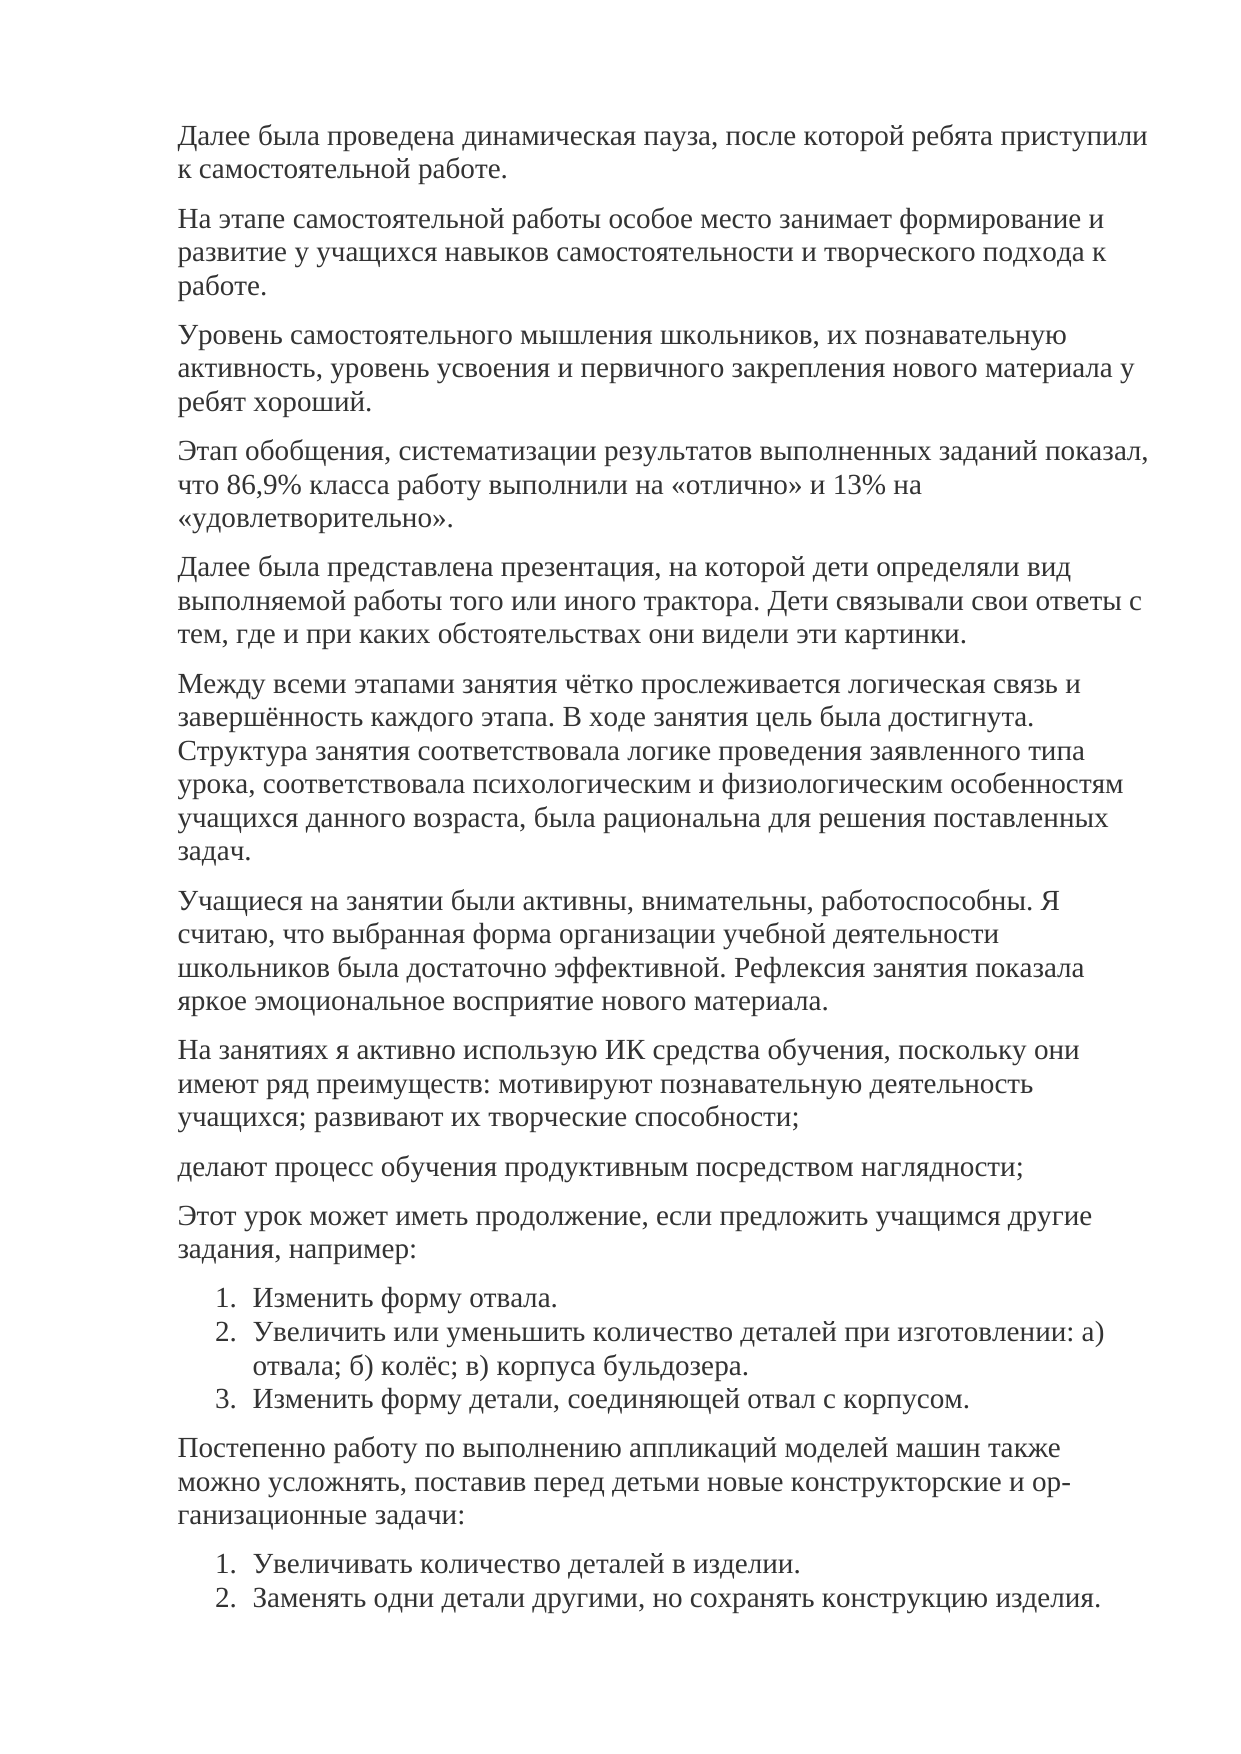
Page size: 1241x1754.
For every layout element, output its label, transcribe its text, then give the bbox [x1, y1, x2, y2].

text Постепенно работу по выполнению аппликаций моделей машин также можно усложнять, поставив перед детьми новые конструкторские и организационные задачи: [177, 1430, 1152, 1531]
text Учащиеся на занятии были активны, внимательны, работоспособны. Я считаю, что выбранная форма организации учебной деятельности школьников была достаточно эффективной. Рефлексия занятия показала яркое эмоциональное восприятие нового материала. [177, 883, 1152, 1017]
list Увеличить или уменьшить количество деталей при изготовлении: а) отвала; б) колёс; в) корпуса бульдозера. [215, 1314, 1152, 1381]
text На занятиях я активно использую ИК средства обучения, поскольку они имеют ряд преимуществ: мотивируют познавательную деятельность учащихся; развивают их творческие способности; [177, 1032, 1152, 1133]
list Увеличивать количество деталей в изделии. [215, 1547, 1152, 1580]
text делают процесс обучения продуктивным посредством наглядности; [177, 1149, 1152, 1182]
text Далее была представлена презентация, на которой дети определяли вид выполняемой работы того или иного трактора. Дети связывали свои ответы с тем, где и при каких обстоятельствах они видели эти картинки. [177, 549, 1152, 650]
text Этап обобщения, систематизации результатов выполненных заданий показал, что 86,9% класса работу выполнили на «отлично» и 13% на «удовлетворительно». [177, 433, 1152, 534]
list Изменить форму детали, соединяющей отвал с корпусом. [215, 1381, 1152, 1415]
text Уровень самостоятельного мышления школьников, их познавательную активность, уровень усвоения и первичного закрепления нового материала у ребят хороший. [177, 317, 1152, 418]
text Далее была проведена динамическая пауза, после которой ребята приступили к самостоятельной работе. [177, 118, 1152, 185]
text Между всеми этапами занятия чётко прослеживается логическая связь и завершённость каждого этапа. В ходе занятия цель была достигнута. Структура занятия соответствовала логике проведения заявленного типа урока, соответствовала психологическим и физиологическим особенностям учащихся данного возраста, была рациональна для решения поставленных задач. [177, 666, 1152, 867]
text На этапе самостоятельной работы особое место занимает формирование и развитие у учащихся навыков самостоятельности и творческого подхода к работе. [177, 201, 1152, 301]
text Этот урок может иметь продолжение, если предложить учащимся другие задания, например: [177, 1198, 1152, 1265]
list Изменить форму отвала. [215, 1281, 1152, 1314]
list Заменять одни детали другими, но сохранять конструкцию изделия. [215, 1580, 1152, 1614]
